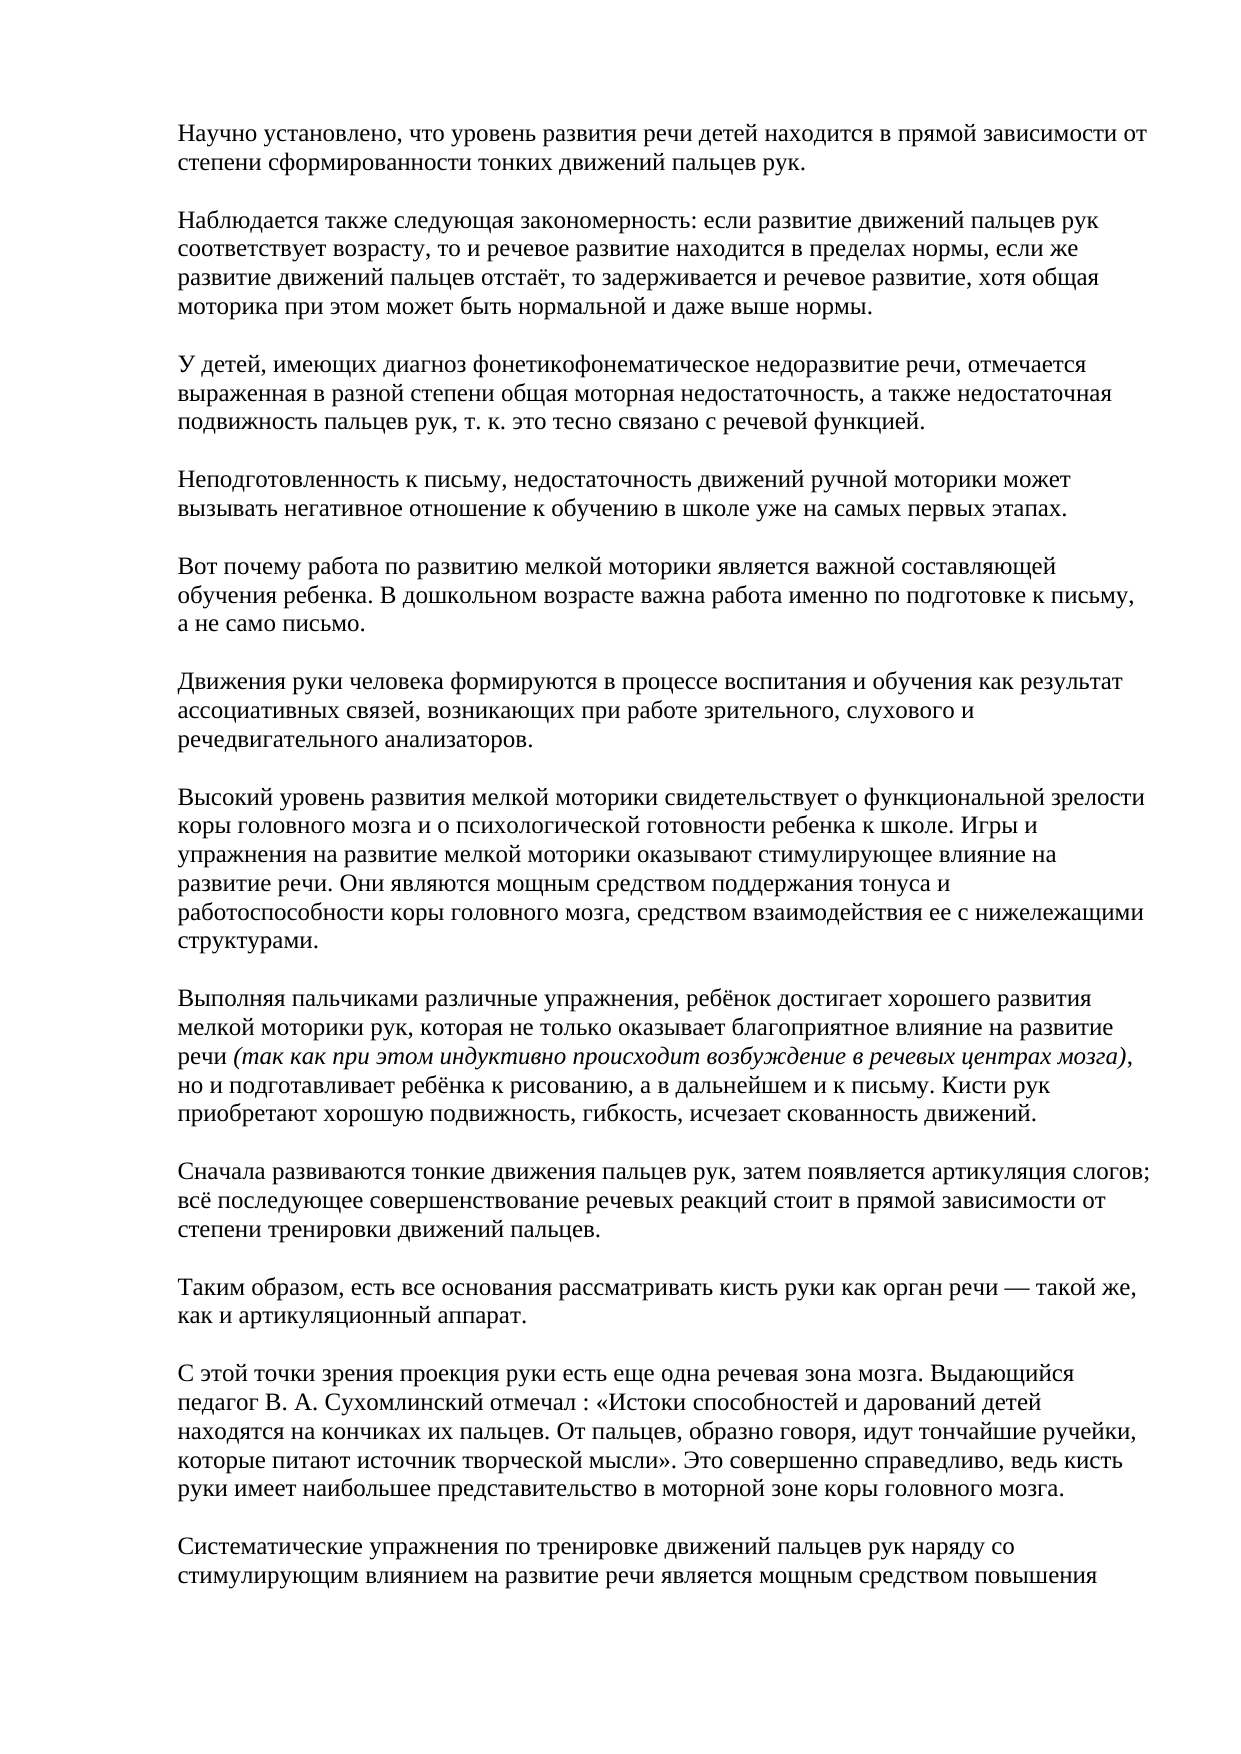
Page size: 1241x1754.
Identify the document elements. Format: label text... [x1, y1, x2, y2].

text Высокий уровень развития мелкой моторики свидетельствует о функциональной зрелости коры головного мозга и о психологической готовности ребенка к школе. Игры и упражнения на развитие мелкой моторики оказывают стимулирующее влияние на развитие речи. Они являются мощным средством поддержания тонуса и работоспособности коры головного мозга, средством взаимодействия ее с нижележащими структурами. [177, 782, 1152, 954]
text Таким образом, есть все основания рассматривать кисть руки как орган речи — такой же, как и артикуляционный аппарат. [177, 1272, 1152, 1329]
text Сначала развиваются тонкие движения пальцев рук, затем появляется артикуляция слогов; всё последующее совершенствование речевых реакций стоит в прямой зависимости от степени тренировки движений пальцев. [177, 1156, 1152, 1243]
text Неподготовленность к письму, недостаточность движений ручной моторики может вызывать негативное отношение к обучению в школе уже на самых первых этапах. [177, 464, 1152, 522]
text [177, 1531, 1152, 1589]
text У детей, имеющих диагноз фонетикофонематическое недоразвитие речи, отмечается выраженная в разной степени общая моторная недостаточность, а также недостаточная подвижность пальцев рук, т. к. это тесно связано с речевой функцией. [177, 349, 1152, 435]
text Выполняя пальчиками различные упражнения, ребёнок достигает хорошего развития мелкой моторики рук, которая не только оказывает благоприятное влияние на развитие речи (так как при этом индуктивно происходит возбуждение в речевых центрах мозга), но и подготавливает ребёнка к рисованию, а в дальнейшем и к письму. Кисти рук приобретают хорошую подвижность, гибкость, исчезает скованность движений. [177, 983, 1152, 1127]
text С этой точки зрения проекция руки есть еще одна речевая зона мозга. Выдающийся педагог В. А. Сухомлинский отмечал : «Истоки способностей и дарований детей находятся на кончиках их пальцев. От пальцев, образно говоря, идут тончайшие ручейки, которые питают источник творческой мысли». Это совершенно справедливо, ведь кисть руки имеет наибольшее представительство в моторной зоне коры головного мозга. [177, 1358, 1152, 1502]
text Движения руки человека формируются в процессе воспитания и обучения как результат ассоциативных связей, возникающих при работе зрительного, слухового и речедвигательного анализаторов. [177, 666, 1152, 753]
text Наблюдается также следующая закономерность: если развитие движений пальцев рук соответствует возрасту, то и речевое развитие находится в пределах нормы, если же развитие движений пальцев отстаёт, то задерживается и речевое развитие, хотя общая моторика при этом может быть нормальной и даже выше нормы. [177, 205, 1152, 320]
text Научно установлено, что уровень развития речи детей находится в прямой зависимости от степени сформированности тонких движений пальцев рук. [177, 118, 1152, 176]
text Вот почему работа по развитию мелкой моторики является важной составляющей обучения ребенка. В дошкольном возрасте важна работа именно по подготовке к письму, а не само письмо. [177, 551, 1152, 637]
